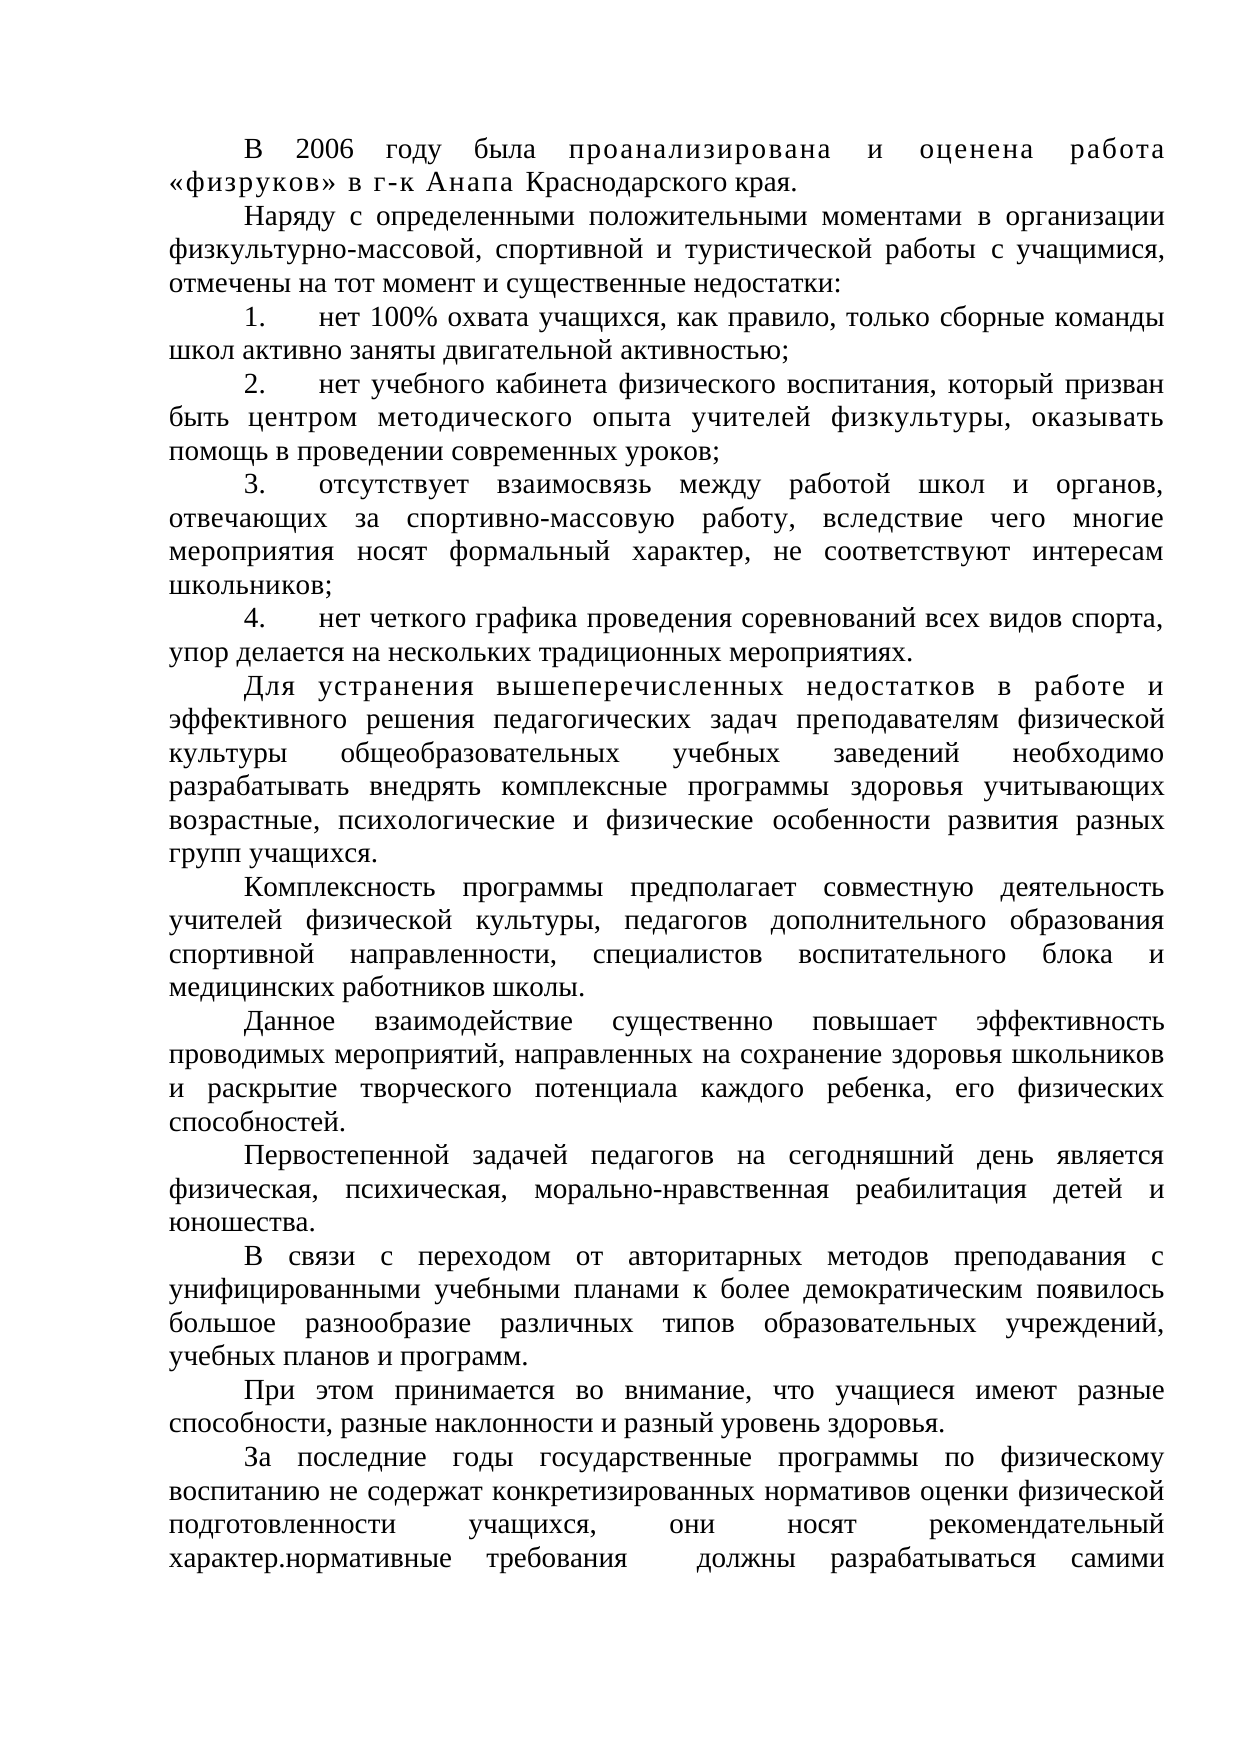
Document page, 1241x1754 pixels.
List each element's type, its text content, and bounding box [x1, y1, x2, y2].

text Наряду с определенными положительными моментами в организации физкультурно-массовой, спортивной и туристической работы с учащимися, отмечены на тот момент и существенные недостатки: [169, 198, 1165, 299]
text В связи с переходом от авторитарных методов преподавания с унифицированными учебными планами к более демократическим появилось большое разнообразие различных типов образовательных учреждений, учебных планов и программ. [169, 1238, 1165, 1372]
text Данное взаимодействие существенно повышает эффективность проводимых мероприятий, направленных на сохранение здоровья школьников и раскрытие творческого потенциала каждого ребенка, его физических способностей. [169, 1003, 1165, 1137]
list нет 100% охвата учащихся, как правило, только сборные команды школ активно заняты двигательной активностью; [169, 299, 1165, 366]
text При этом принимается во внимание, что учащиеся имеют разные способности, разные наклонности и разный уровень здоровья. [169, 1372, 1165, 1439]
text Комплексность программы предполагает совместную деятельность учителей физической культуры, педагогов дополнительного образования спортивной направленности, специалистов воспитательного блока и медицинских работников школы. [169, 869, 1165, 1003]
list нет четкого графика проведения соревнований всех видов спорта, упор делается на нескольких традиционных мероприятиях. [169, 601, 1165, 668]
list отсутствует взаимосвязь между работой школ и органов, отвечающих за спортивно-массовую работу, вследствие чего многие мероприятия носят формальный характер, не соответствуют интересам школьников; [169, 466, 1165, 601]
text Для устранения вышеперечисленных недостатков в работе и эффективного решения педагогических задач преподавателям физической культуры общеобразовательных учебных заведений необходимо разрабатывать внедрять комплексные программы здоровья учитывающих возрастные, психологические и физические особенности развития разных групп учащихся. [169, 668, 1165, 869]
list нет учебного кабинета физического воспитания, который призван быть центром методического опыта учителей физкультуры, оказывать помощь в проведении современных уроков; [169, 366, 1165, 466]
text В 2006 году была проанализирована и оценена работа «физруков» в г-к Анапа Краснодарского края. [169, 131, 1165, 198]
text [169, 1439, 1165, 1573]
text Первостепенной задачей педагогов на сегодняшний день является физическая, психическая, морально-нравственная реабилитация детей и юношества. [169, 1137, 1165, 1238]
